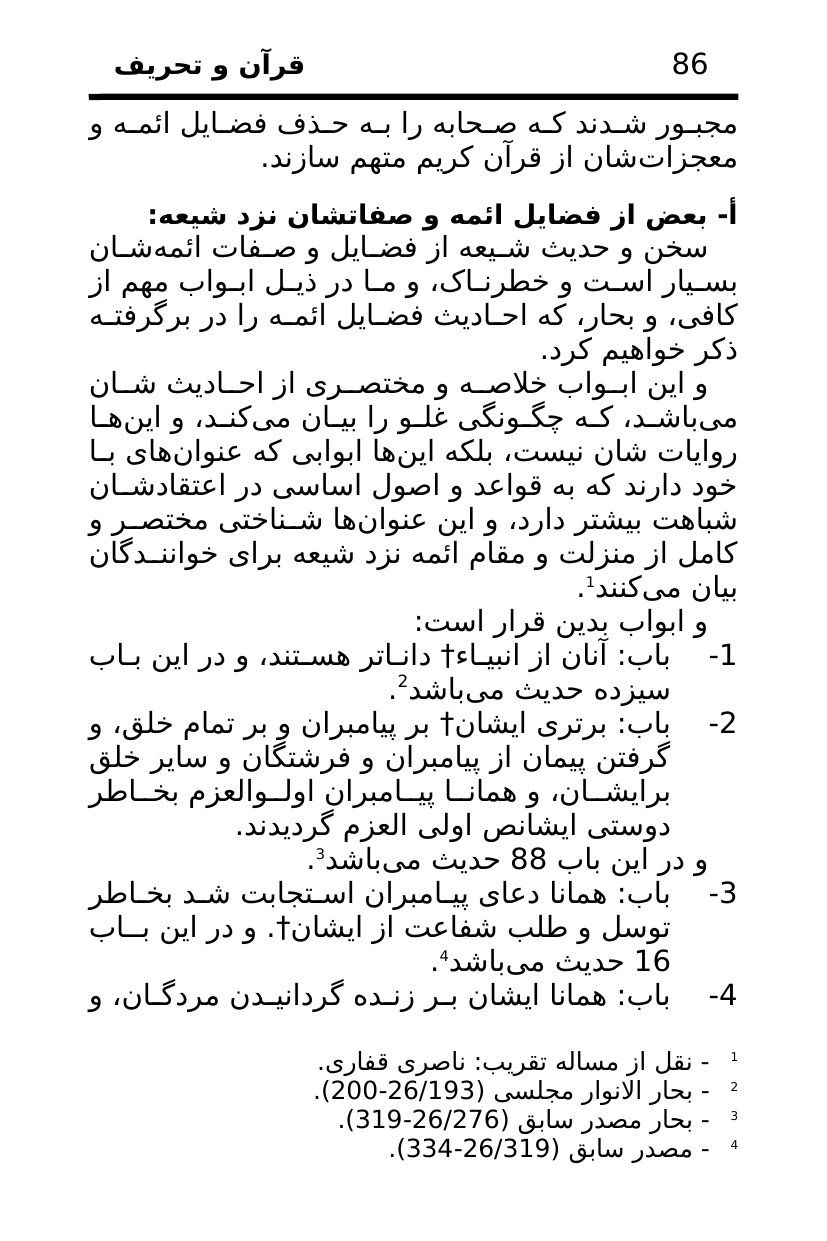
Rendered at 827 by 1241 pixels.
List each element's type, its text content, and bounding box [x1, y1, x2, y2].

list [89, 978, 708, 1012]
text و ابواب بدین قرار است: [89, 604, 738, 638]
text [89, 106, 738, 174]
text و در این باب 88 حدیث می‌باشد. [89, 842, 738, 876]
list باب: برتری ایشان† بر پیامبران و بر تمام خلق، و گرفتن پیمان از پیامبران و فرشتگان و سایر خلق برایشان، و همانا پیامبران اولو‌العزم بخاطر دوستی ایشانص اولی العزم گردیدند. [89, 706, 708, 842]
list باب: همانا دعای پیامبران استجابت شد بخاطر توسل و طلب شفاعت از ایشان†. و در این باب 16 حدیث می‌باشد. [89, 876, 708, 978]
text و این ابواب خلاصه و مختصری از احادیث شان می‌باشد، که چگونگی غلو را بیان می‌کند، و این‌ها روایات شان نیست، بلکه این‌ها ابوابی که عنوان‌های با خود دارند که به قواعد و اصول اساسی در اعتقادشان شباهت بیشتر دارد، و این عنوان‌ها شناختی مختصر و کامل از منزلت و مقام ائمه نزد شیعه برای خوانندگان بیان می‌کنند. [89, 367, 738, 604]
list باب: آنان از انبیاء† داناتر هستند، و در این باب سیزده حدیث می‌باشد. [89, 638, 708, 706]
text سخن و حدیث شیعه از فضایل و صفات ائمه‌شان بسیار است و خطرناک، و ما در ذیل ابواب مهم از کافی، و بحار، که احادیث فضایل ائمه را در برگرفته ذکر خواهیم کرد. [89, 231, 738, 367]
title أ- بعض از فضایل ائمه و صفاتشان نزد شیعه: [89, 199, 738, 231]
